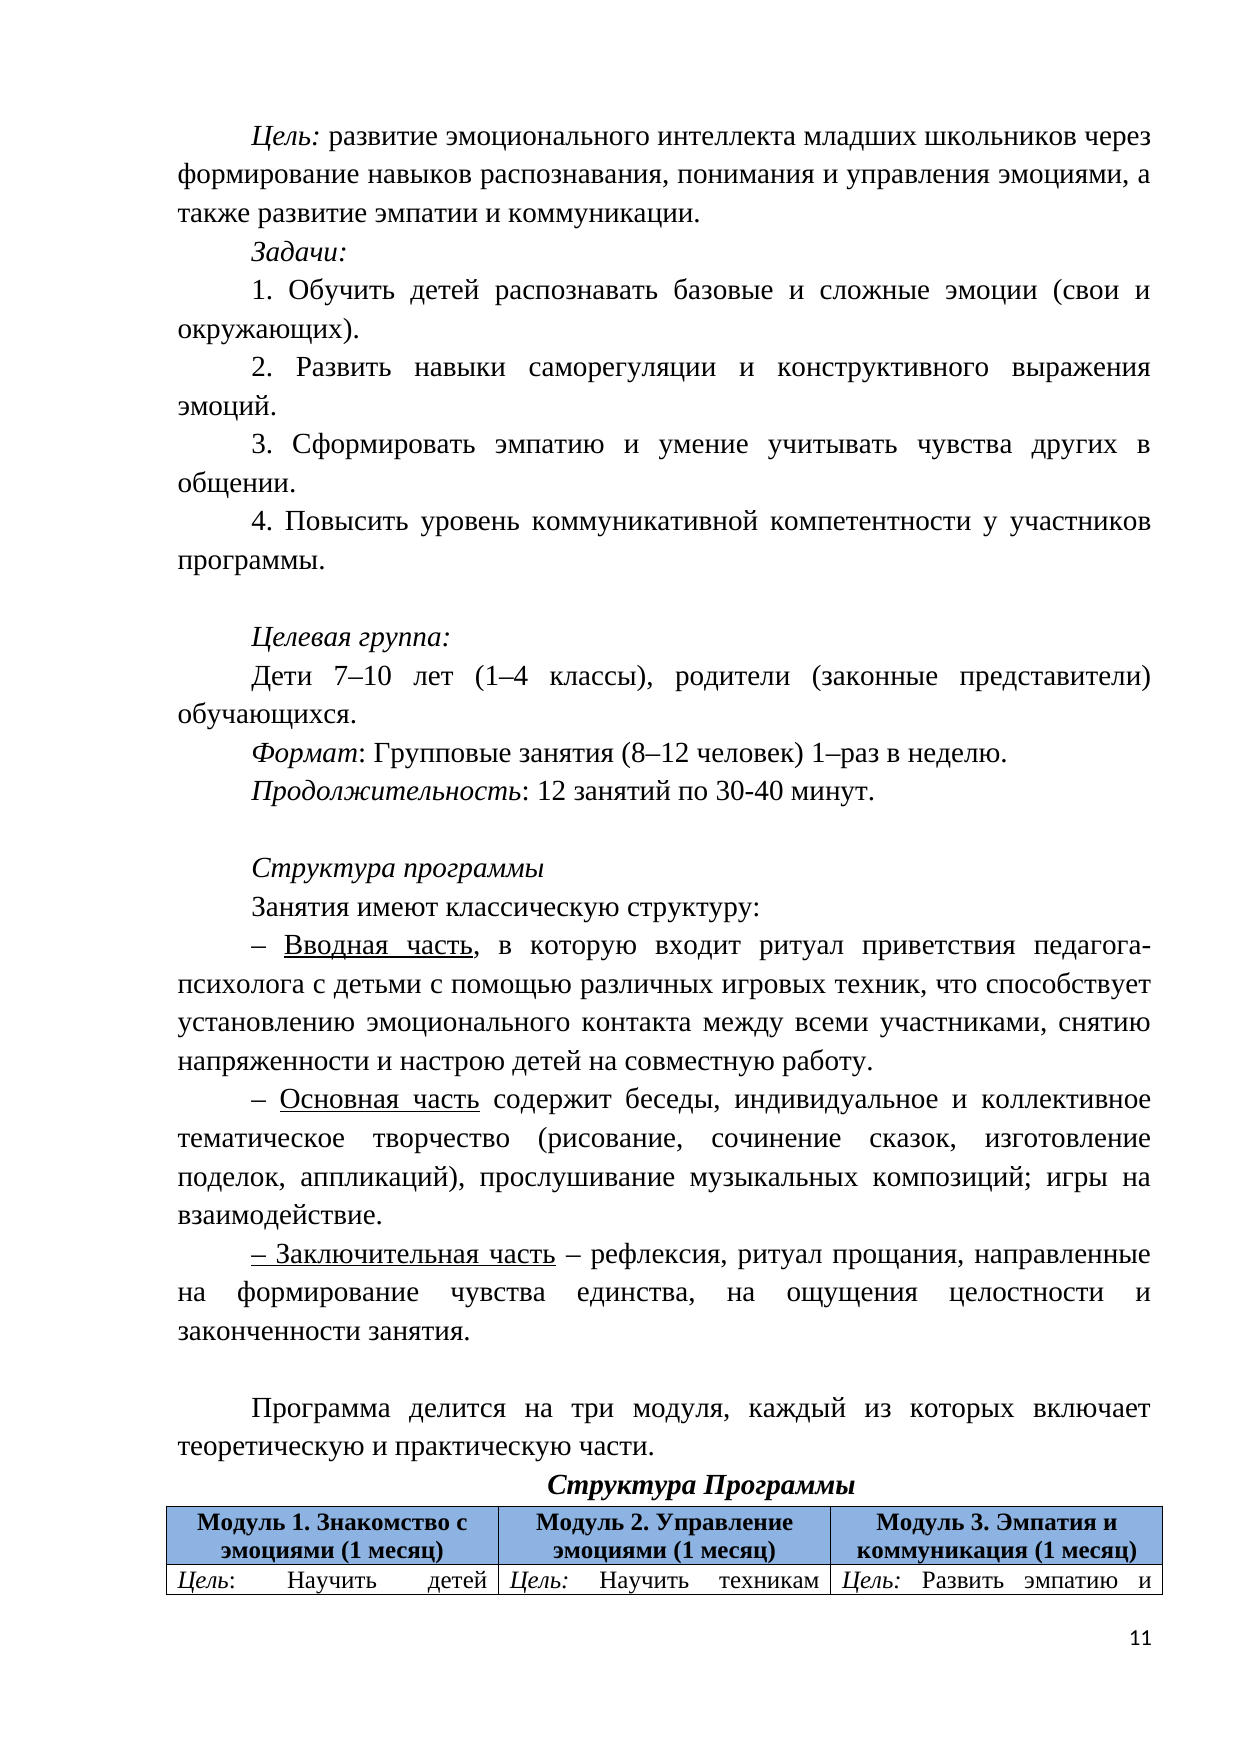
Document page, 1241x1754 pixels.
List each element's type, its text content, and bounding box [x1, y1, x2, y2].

text Структура Программы [177, 1467, 1152, 1501]
text 4. Повысить уровень коммуникативной компетентности у участников программы. [177, 503, 1152, 576]
text Задачи: [177, 234, 1152, 267]
table_header Модуль 1. Знакомство с эмоциями (1 месяц) [167, 1507, 498, 1564]
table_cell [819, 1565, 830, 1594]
text – Заключительная часть – рефлексия, ритуал прощания, направленные на формирование чувства единства, на ощущения целостности и законченности занятия. [177, 1236, 1152, 1346]
text 1. Обучить детей распознавать базовые и сложные эмоции (свои и окружающих). [177, 272, 1152, 344]
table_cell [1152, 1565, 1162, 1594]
text Дети 7–10 лет (1–4 классы), родители (законные представители) обучающихся. [177, 658, 1152, 730]
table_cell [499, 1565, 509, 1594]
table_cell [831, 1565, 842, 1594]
text 2. Развить навыки саморегуляции и конструктивного выражения эмоций. [177, 349, 1152, 421]
text Программа делится на три модуля, каждый из которых включает теоретическую и практическую части. [177, 1390, 1152, 1462]
text Структура программы [177, 850, 1152, 884]
table_header Модуль 3. Эмпатия и коммуникация (1 месяц) [831, 1507, 1162, 1564]
text 3. Сформировать эмпатию и умение учитывать чувства других в общении. [177, 426, 1152, 498]
text Продолжительность: 12 занятий по 30-40 минут. [177, 773, 1152, 807]
text Цель: развитие эмоционального интеллекта младших школьников через формирование навыков распознавания, понимания и управления эмоциями, а также развитие эмпатии и коммуникации. [177, 118, 1152, 229]
text Формат: Групповые занятия (8–12 человек) 1–раз в неделю. [177, 735, 1152, 768]
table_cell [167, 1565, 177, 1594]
text Занятия имеют классическую структуру: [177, 889, 1152, 922]
table_header Модуль 2. Управление эмоциями (1 месяц) [499, 1507, 830, 1564]
text Целевая группа: [177, 619, 1152, 653]
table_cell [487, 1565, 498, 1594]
text – Вводная часть, в которую входит ритуал приветствия педагога-психолога с детьми с помощью различных игровых техник, что способствует установлению эмоционального контакта между всеми участниками, снятию напряженности и настрою детей на совместную работу. [177, 927, 1152, 1077]
text – Основная часть содержит беседы, индивидуальное и коллективное тематическое творчество (рисование, сочинение сказок, изготовление поделок, аппликаций), прослушивание музыкальных композиций; игры на взаимодействие. [177, 1082, 1152, 1231]
